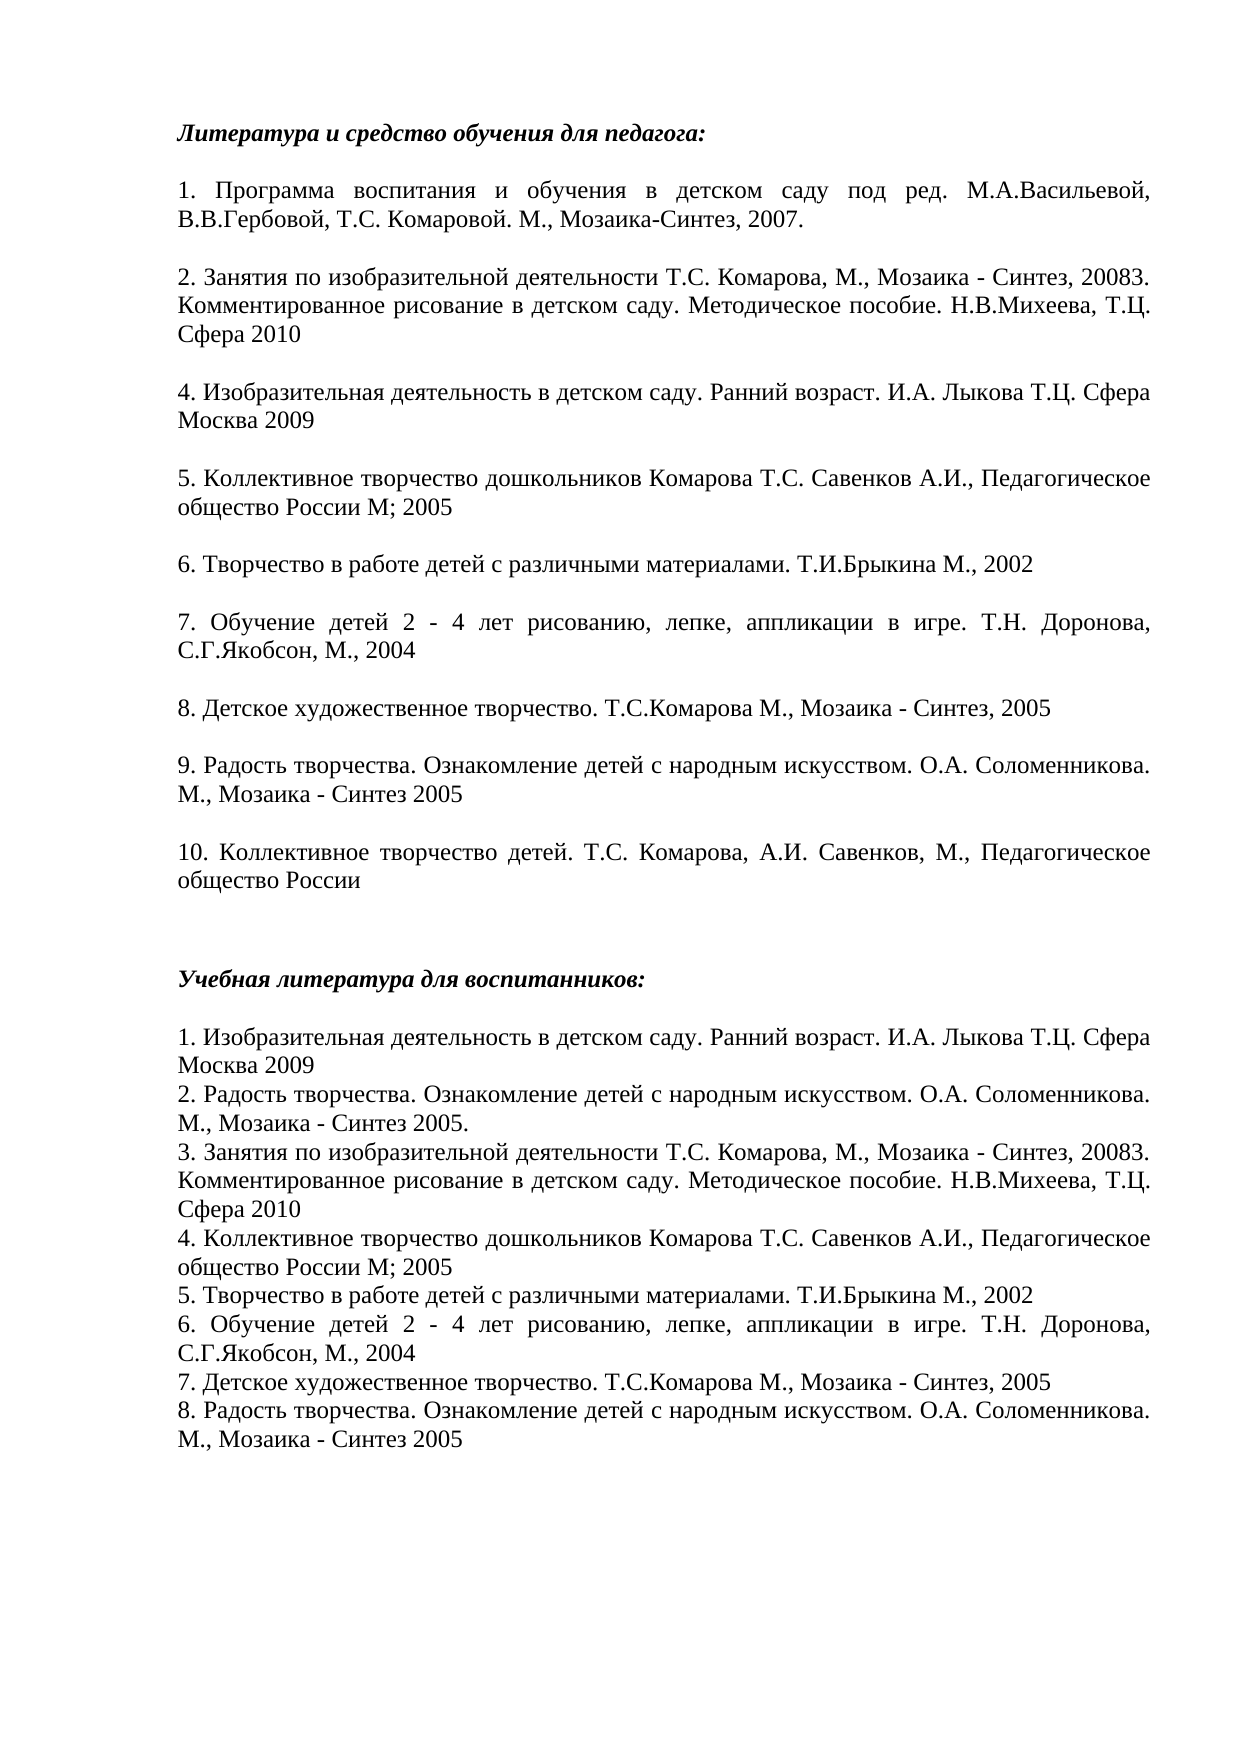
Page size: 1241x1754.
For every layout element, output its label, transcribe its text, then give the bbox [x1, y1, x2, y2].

text 4. Изобразительная деятельность в детском саду. Ранний возраст. И.А. Лыкова Т.Ц. Сфера Москва 2009 [177, 377, 1152, 434]
text 8. Радость творчества. Ознакомление детей с народным искусством. О.А. Соломенникова. М., Мозаика - Синтез 2005 [177, 1396, 1152, 1453]
text 2. Радость творчества. Ознакомление детей с народным искусством. О.А. Соломенникова. М., Мозаика - Синтез 2005. [177, 1079, 1152, 1137]
text 5. Коллективное творчество дошкольников Комарова Т.С. Савенков А.И., Педагогическое общество России М; 2005 [177, 463, 1152, 521]
text 10. Коллективное творчество детей. Т.С. Комарова, А.И. Савенков, М., Педагогическое общество России [177, 837, 1152, 894]
text 4. Коллективное творчество дошкольников Комарова Т.С. Савенков А.И., Педагогическое общество России М; 2005 [177, 1223, 1152, 1281]
text 6. Творчество в работе детей с различными материалами. Т.И.Брыкина М., 2002 [177, 549, 1152, 578]
text 1. Изобразительная деятельность в детском саду. Ранний возраст. И.А. Лыкова Т.Ц. Сфера Москва 2009 [177, 1022, 1152, 1079]
text 6. Обучение детей 2 - 4 лет рисованию, лепке, аппликации в игре. Т.Н. Доронова, С.Г.Якобсон, М., 2004 [177, 1309, 1152, 1367]
text 3. Занятия по изобразительной деятельности Т.С. Комарова, М., Мозаика - Синтез, 20083. Комментированное рисование в детском саду. Методическое пособие. Н.В.Михеева, Т.Ц. Сфера 2010 [177, 1137, 1152, 1223]
text 5. Творчество в работе детей с различными материалами. Т.И.Брыкина М., 2002 [177, 1281, 1152, 1309]
text 1. Программа воспитания и обучения в детском саду под ред. М.А.Васильевой, В.В.Гербовой, Т.С. Комаровой. М., Мозаика-Синтез, 2007. [177, 176, 1152, 233]
text 7. Детское художественное творчество. Т.С.Комарова М., Мозаика - Синтез, 2005 [177, 1367, 1152, 1396]
text 7. Обучение детей 2 - 4 лет рисованию, лепке, аппликации в игре. Т.Н. Доронова, С.Г.Якобсон, М., 2004 [177, 607, 1152, 664]
text 9. Радость творчества. Ознакомление детей с народным искусством. О.А. Соломенникова. М., Мозаика - Синтез 2005 [177, 751, 1152, 808]
text Учебная литература для воспитанников: [177, 964, 1152, 993]
text 8. Детское художественное творчество. Т.С.Комарова М., Мозаика - Синтез, 2005 [177, 693, 1152, 722]
text 2. Занятия по изобразительной деятельности Т.С. Комарова, М., Мозаика - Синтез, 20083. Комментированное рисование в детском саду. Методическое пособие. Н.В.Михеева, Т.Ц. Сфера 2010 [177, 262, 1152, 348]
text Литература и средство обучения для педагога: [177, 118, 1152, 147]
